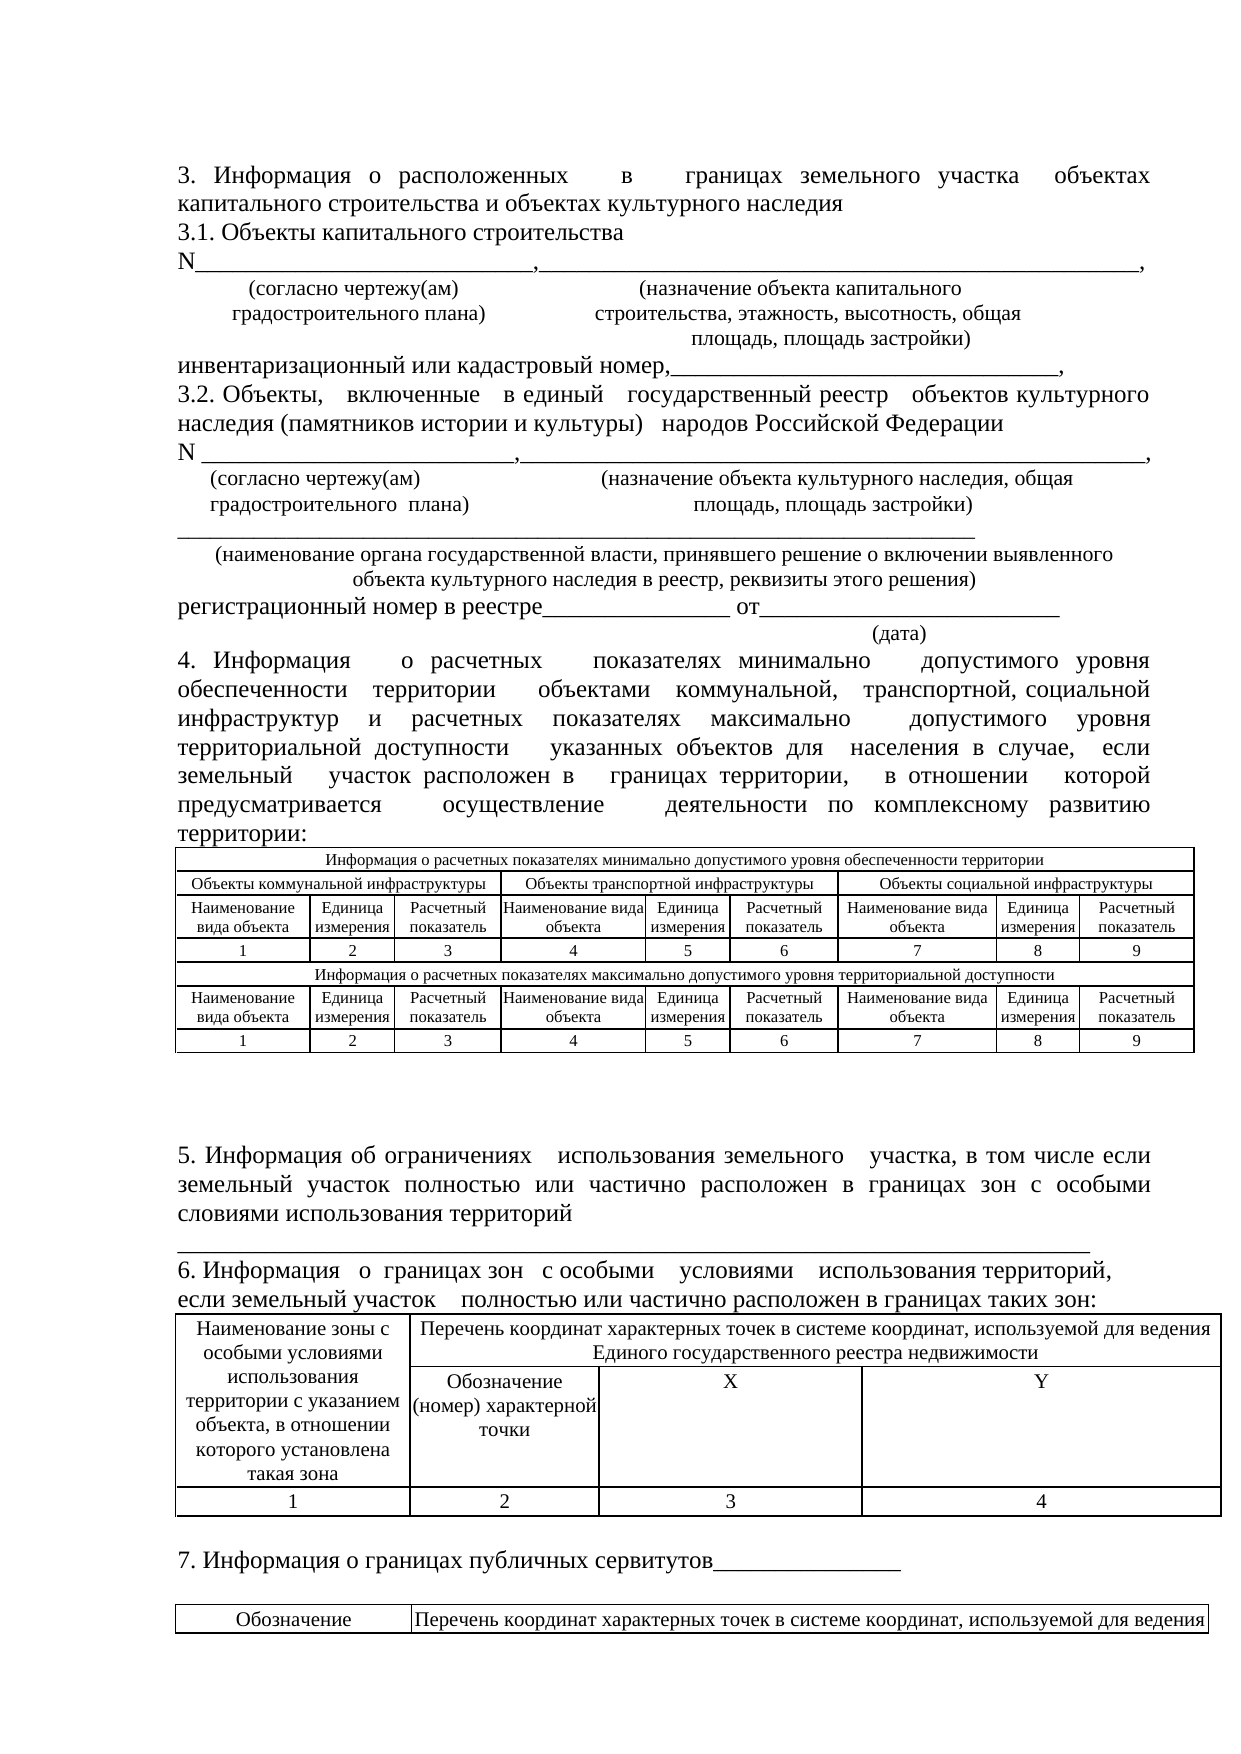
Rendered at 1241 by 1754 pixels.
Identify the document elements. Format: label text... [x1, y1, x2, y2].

text (дата) [177, 620, 1152, 645]
table_cell 7 [839, 939, 996, 961]
table_cell Объекты социальной инфраструктуры [839, 872, 1193, 894]
text (согласно чертежу(ам) (назначение объекта капитального [177, 275, 1152, 300]
table_cell Наименование вида объекта [839, 896, 996, 937]
table_cell Расчетный показатель [731, 987, 837, 1028]
table_cell 4 [502, 1030, 645, 1052]
table_cell Единица измерения [646, 896, 729, 937]
table_cell Расчетный показатель [395, 987, 500, 1028]
table_header Информация о расчетных показателях минимально допустимого уровня обеспеченности территории [176, 848, 1193, 870]
table_cell 1 [176, 1487, 409, 1515]
table_cell 9 [1080, 939, 1193, 961]
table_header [412, 1605, 1208, 1632]
table_cell 6 [731, 1030, 837, 1052]
text 3. Информация о расположенных в границах земельного участка объектах капитального строительства и объектах культурного наследия [177, 160, 1152, 217]
table_cell Обозначение (номер) характерной точки [411, 1367, 598, 1486]
table_cell Информация о расчетных показателях максимально допустимого уровня территориальной доступности [176, 962, 1193, 985]
table_cell Наименование вида объекта [502, 987, 645, 1028]
table_cell Единица измерения [997, 987, 1079, 1028]
table_cell Единица измерения [311, 896, 394, 937]
table_cell Единица измерения [646, 987, 729, 1028]
table_cell 3 [395, 1030, 500, 1052]
table_cell Объекты транспортной инфраструктуры [502, 872, 837, 894]
text _________________________________________________________________________ [177, 516, 1152, 541]
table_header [176, 1605, 411, 1632]
text градостроительного плана) площадь, площадь застройки) [177, 491, 1152, 516]
table_cell Объекты коммунальной инфраструктуры [176, 871, 500, 894]
table_cell Наименование вида объекта [176, 895, 309, 937]
table_cell 8 [997, 1030, 1079, 1052]
table_cell 5 [646, 939, 729, 961]
text N _________________________,__________________________________________________, [177, 437, 1152, 465]
table_header Перечень координат характерных точек в системе координат, используемой для ведения Единого государственного реестра недвижимости [411, 1315, 1220, 1366]
table_cell 1 [176, 938, 309, 961]
text 3.1. Объекты капитального строительства [177, 217, 1152, 246]
table_header Наименование зоны с особыми условиями использования территории с указанием объекта, в отношении которого установлена такая зона [176, 1315, 409, 1486]
text 6. Информация о границах зон с особыми условиями использования территорий, если земельный участок полностью или частично расположен в границах таких зон: [177, 1256, 1152, 1313]
table_cell 4 [502, 939, 645, 961]
table_cell Единица измерения [997, 896, 1079, 937]
table_cell 5 [646, 1030, 729, 1052]
table_cell 2 [411, 1488, 598, 1515]
table_cell Наименование вида объекта [839, 987, 996, 1028]
table_cell 1 [176, 1029, 309, 1052]
table_cell 4 [863, 1488, 1220, 1515]
text 3.2. Объекты, включенные в единый государственный реестр объектов культурного наследия (памятников истории и культуры) народов Российской Федерации [177, 379, 1152, 437]
table_cell 2 [311, 939, 394, 961]
table_cell 7 [839, 1030, 996, 1052]
table_cell 3 [600, 1488, 861, 1515]
text площадь, площадь застройки) [177, 325, 1152, 350]
table_cell Расчетный показатель [395, 896, 500, 937]
text градостроительного плана) строительства, этажность, высотность, общая [177, 300, 1152, 325]
text (согласно чертежу(ам) (назначение объекта культурного наследия, общая [177, 465, 1152, 491]
table_cell 3 [395, 939, 500, 961]
table_cell Расчетный показатель [1080, 896, 1193, 937]
table_cell 6 [731, 939, 837, 961]
table_cell Единица измерения [311, 987, 394, 1028]
text инвентаризационный или кадастровый номер,_______________________________, [177, 350, 1152, 379]
text 4. Информация о расчетных показателях минимально допустимого уровня обеспеченности территории объектами коммунальной, транспортной, социальной инфраструктур и расчетных показателях максимально допустимого уровня территориальной доступности указанных объектов для населения в случае, если земельный участок расположен в границах территории, в отношении которой предусматривается осуществление деятельности по комплексному развитию территории: [177, 645, 1152, 847]
text 7. Информация о границах публичных сервитутов_______________ [177, 1546, 1152, 1574]
text (наименование органа государственной власти, принявшего решение о включении выявленного объекта культурного наследия в реестр, реквизиты этого решения) [177, 541, 1152, 591]
text регистрационный номер в реестре_______________ от________________________ [177, 591, 1152, 620]
table_cell 9 [1080, 1030, 1193, 1052]
table_cell Расчетный показатель [1080, 987, 1193, 1028]
table_cell 2 [311, 1030, 394, 1052]
table_cell Наименование вида объекта [176, 986, 309, 1028]
text _________________________________________________________________________ [177, 1227, 1152, 1256]
table_cell Y [863, 1367, 1220, 1486]
table_cell Наименование вида объекта [502, 896, 645, 937]
table_cell X [600, 1367, 861, 1486]
text N___________________________,________________________________________________, [177, 246, 1152, 275]
text 5. Информация об ограничениях использования земельного участка, в том числе если земельный участок полностью или частично расположен в границах зон с особыми словиями использования территорий [177, 1141, 1152, 1227]
table_cell 8 [997, 939, 1079, 961]
table_cell Расчетный показатель [731, 896, 837, 937]
